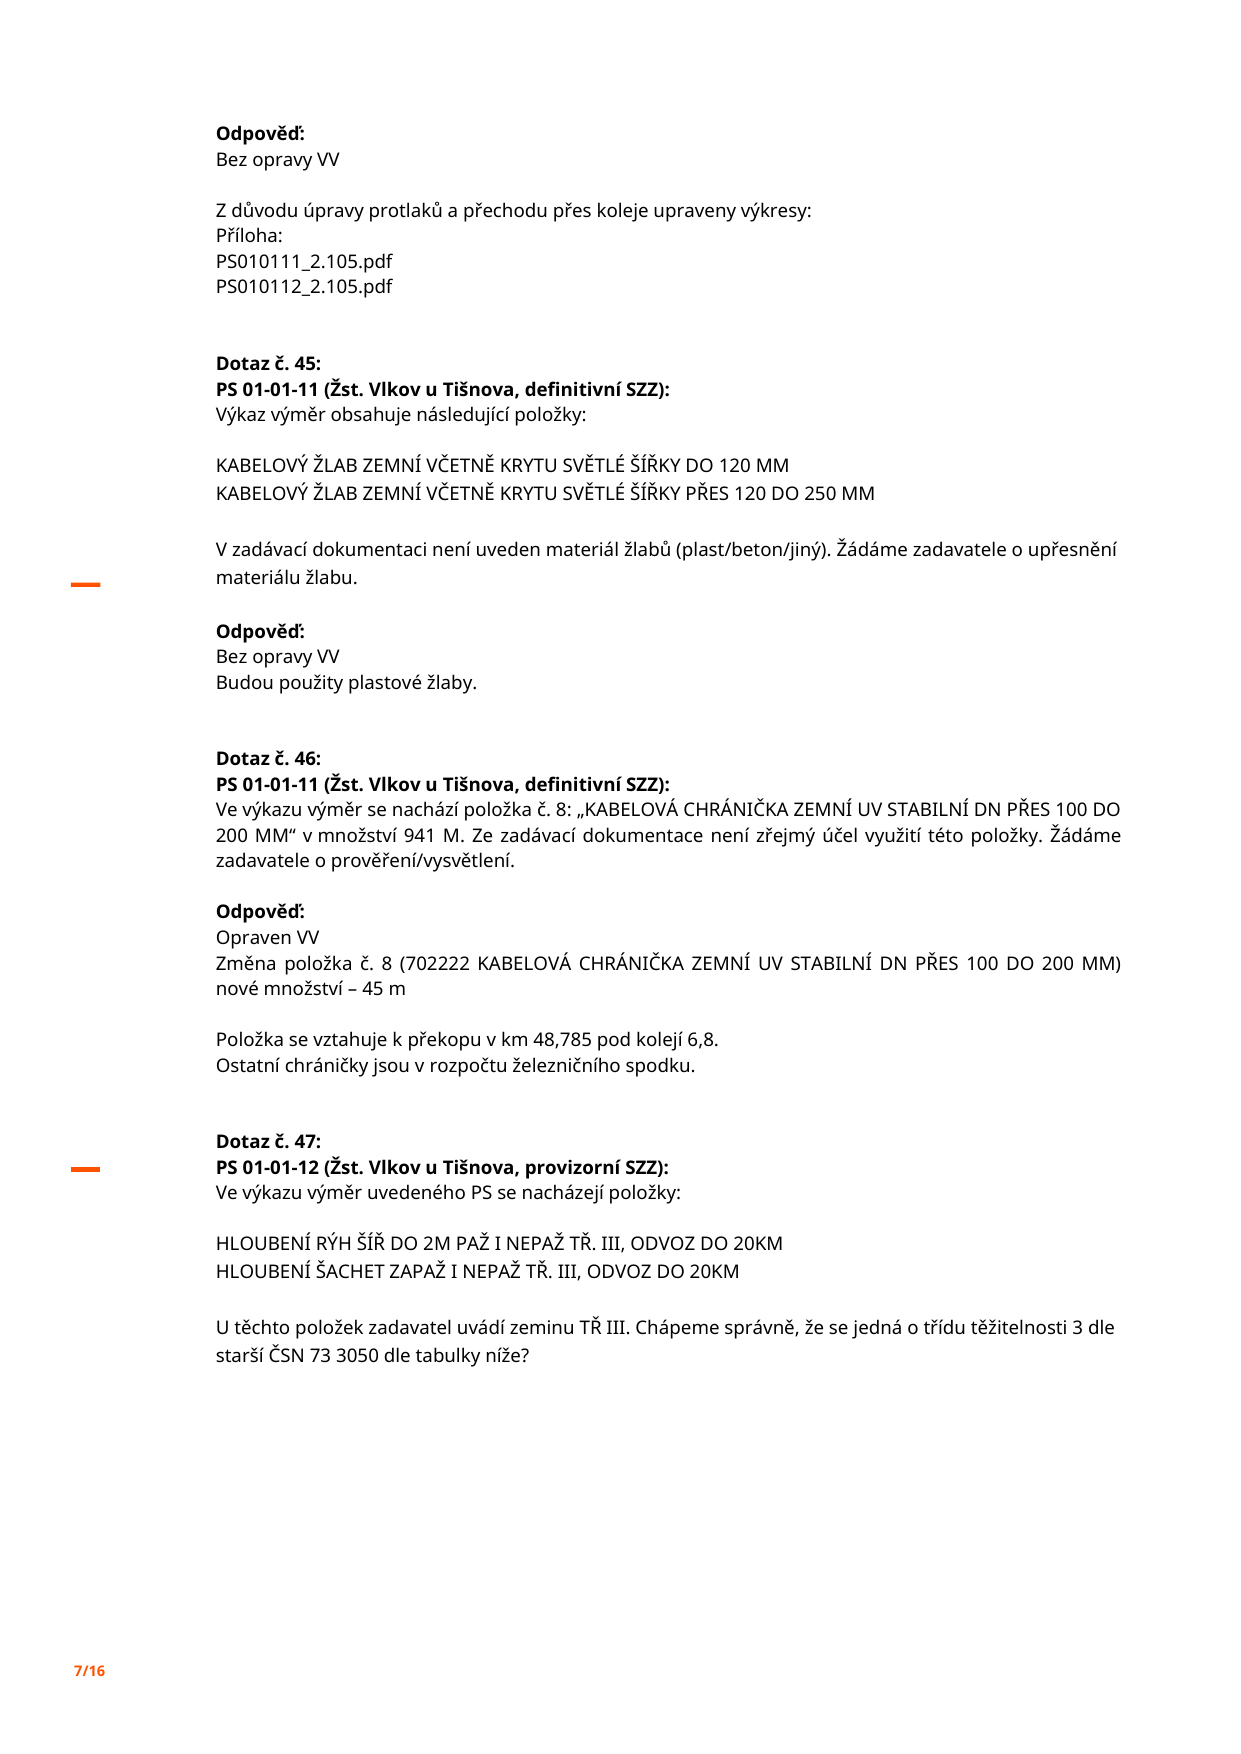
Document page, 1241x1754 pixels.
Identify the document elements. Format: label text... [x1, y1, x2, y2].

text Ve výkazu výměr se nachází položka č. 8: „KABELOVÁ CHRÁNIČKA ZEMNÍ UV STABILNÍ DN PŘES 100 DO 200 MM“ v množství 941 M. Ze zadávací dokumentace není zřejmý účel využití této položky. Žádáme zadavatele o prověření/vysvětlení. [216, 797, 1122, 873]
text Ostatní chráničky jsou v rozpočtu železničního spodku. [216, 1052, 1122, 1077]
text Dotaz č. 47: [216, 1128, 1122, 1154]
text HLOUBENÍ RÝH ŠÍŘ DO 2M PAŽ I NEPAŽ TŘ. III, ODVOZ DO 20KM [216, 1231, 1122, 1256]
text KABELOVÝ ŽLAB ZEMNÍ VČETNĚ KRYTU SVĚTLÉ ŠÍŘKY PŘES 120 DO 250 MM [216, 480, 1122, 506]
text Příloha: PS010111_2.105.pdf [216, 223, 1122, 274]
text PS 01-01-11 (Žst. Vlkov u Tišnova, definitivní SZZ): [216, 376, 1122, 401]
text Dotaz č. 46: [216, 746, 1122, 771]
text Odpověď: [216, 121, 1122, 146]
text Výkaz výměr obsahuje následující položky: [216, 401, 1122, 427]
text PS010112_2.105.pdf [216, 274, 1122, 299]
text U těchto položek zadavatel uvádí zeminu TŘ III. Chápeme správně, že se jedná o třídu těžitelnosti 3 dle starší ČSN 73 3050 dle tabulky níže? [216, 1314, 1122, 1368]
text Dotaz č. 45: [216, 350, 1122, 376]
text Odpověď: [216, 618, 1122, 643]
text Bez opravy VV [216, 643, 1122, 669]
text KABELOVÝ ŽLAB ZEMNÍ VČETNĚ KRYTU SVĚTLÉ ŠÍŘKY DO 120 MM [216, 452, 1122, 478]
text Změna položka č. 8 (702222 KABELOVÁ CHRÁNIČKA ZEMNÍ UV STABILNÍ DN PŘES 100 DO 200 MM) nové množství – 45 m [216, 950, 1122, 1001]
text Z důvodu úpravy protlaků a přechodu přes koleje upraveny výkresy: [216, 197, 1122, 223]
text Bez opravy VV [216, 146, 1122, 172]
text Odpověď: [216, 899, 1122, 924]
text Opraven VV [216, 924, 1122, 950]
text PS 01-01-11 (Žst. Vlkov u Tišnova, definitivní SZZ): [216, 771, 1122, 797]
text Ve výkazu výměr uvedeného PS se nacházejí položky: [216, 1179, 1122, 1205]
text HLOUBENÍ ŠACHET ZAPAŽ I NEPAŽ TŘ. III, ODVOZ DO 20KM [216, 1258, 1122, 1284]
text Položka se vztahuje k překopu v km 48,785 pod kolejí 6,8. [216, 1026, 1122, 1052]
text V zadávací dokumentaci není uveden materiál žlabů (plast/beton/jiný). Žádáme zadavatele o upřesnění materiálu žlabu. [216, 536, 1122, 590]
text PS 01-01-12 (Žst. Vlkov u Tišnova, provizorní SZZ): [216, 1154, 1122, 1179]
text Budou použity plastové žlaby. [216, 669, 1122, 694]
